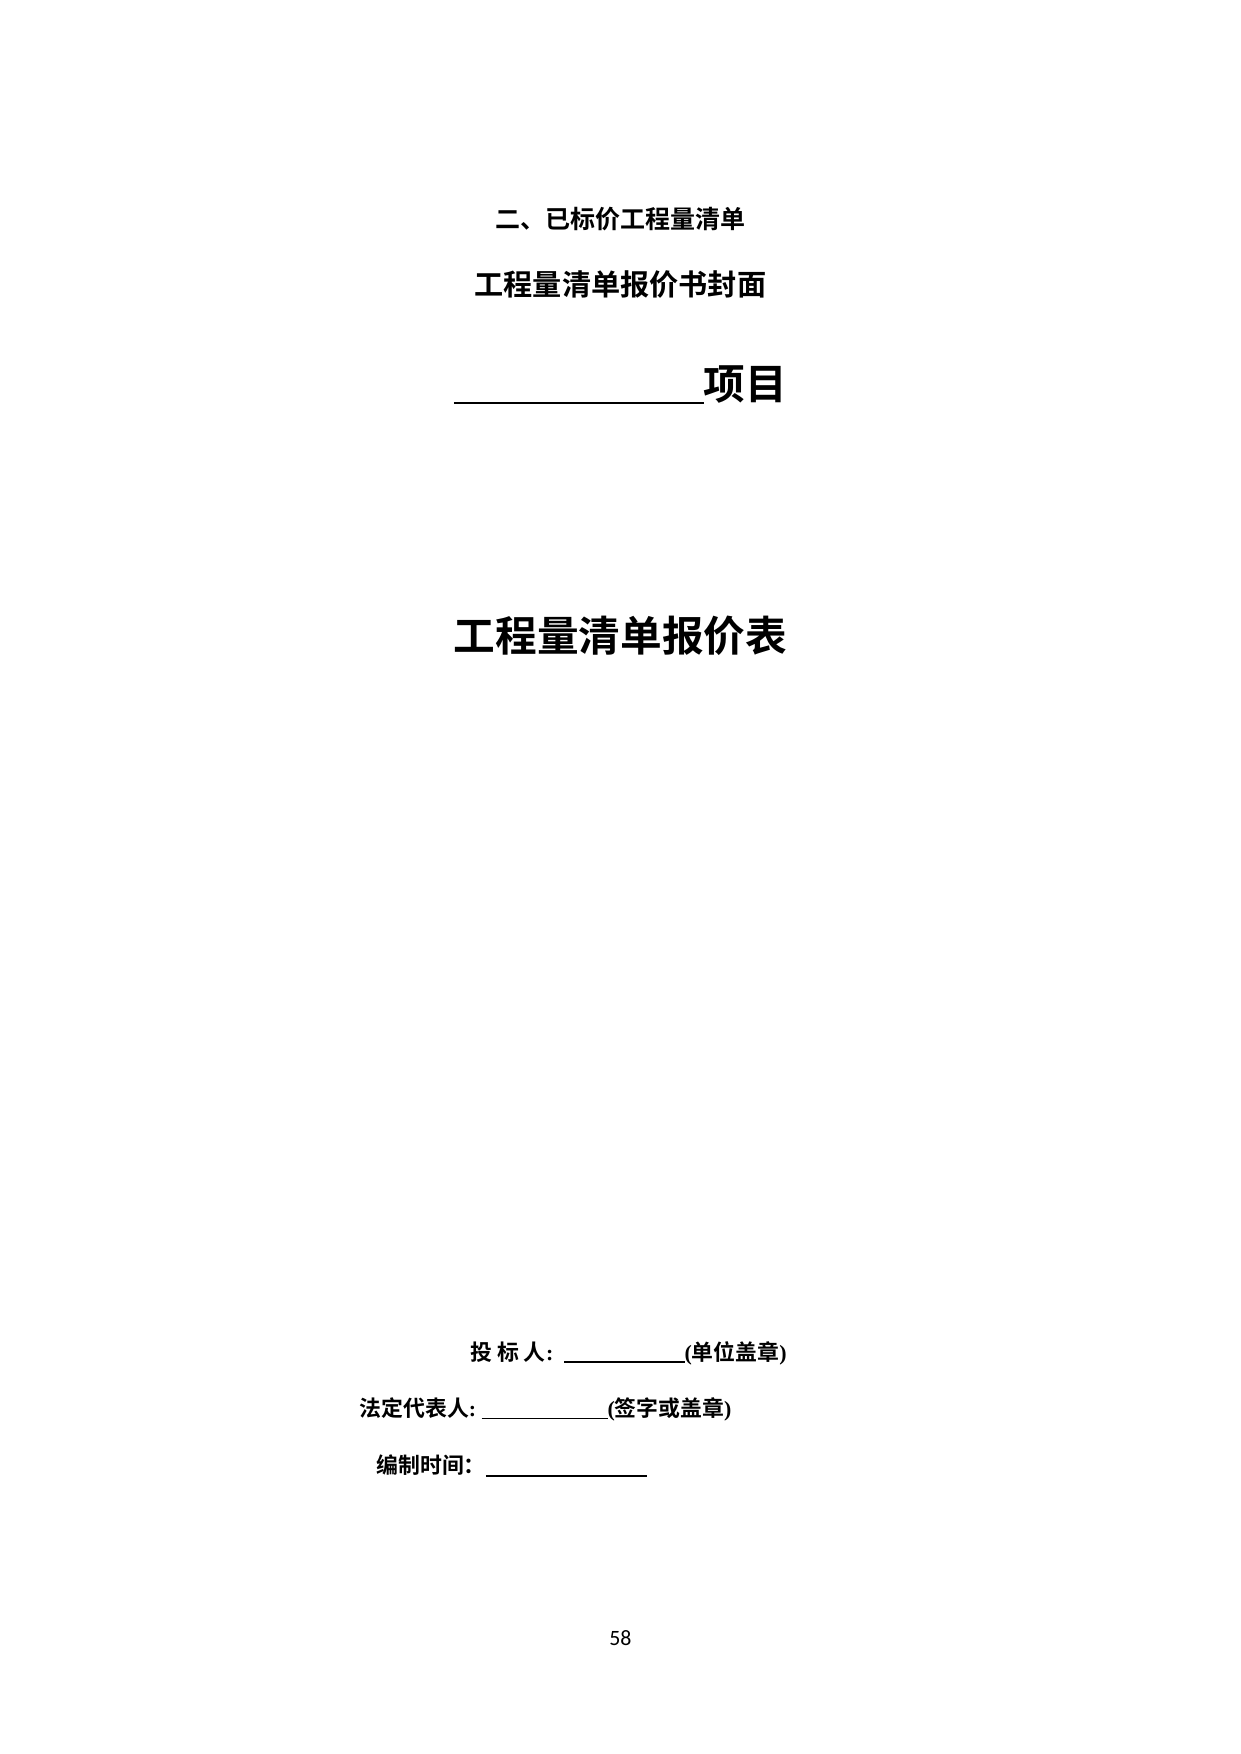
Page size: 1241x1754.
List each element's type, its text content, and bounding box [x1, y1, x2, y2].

text 项目 [187, 351, 1053, 412]
text 投 标 人: (单位盖章) [187, 1334, 1053, 1366]
text 二、已标价工程量清单 [187, 200, 1053, 236]
text 工程量清单报价表 [187, 603, 1053, 664]
text 编制时间： [187, 1448, 1053, 1480]
text 工程量清单报价书封面 [187, 261, 1053, 303]
text 法定代表人: (签字或盖章) [187, 1391, 1053, 1423]
